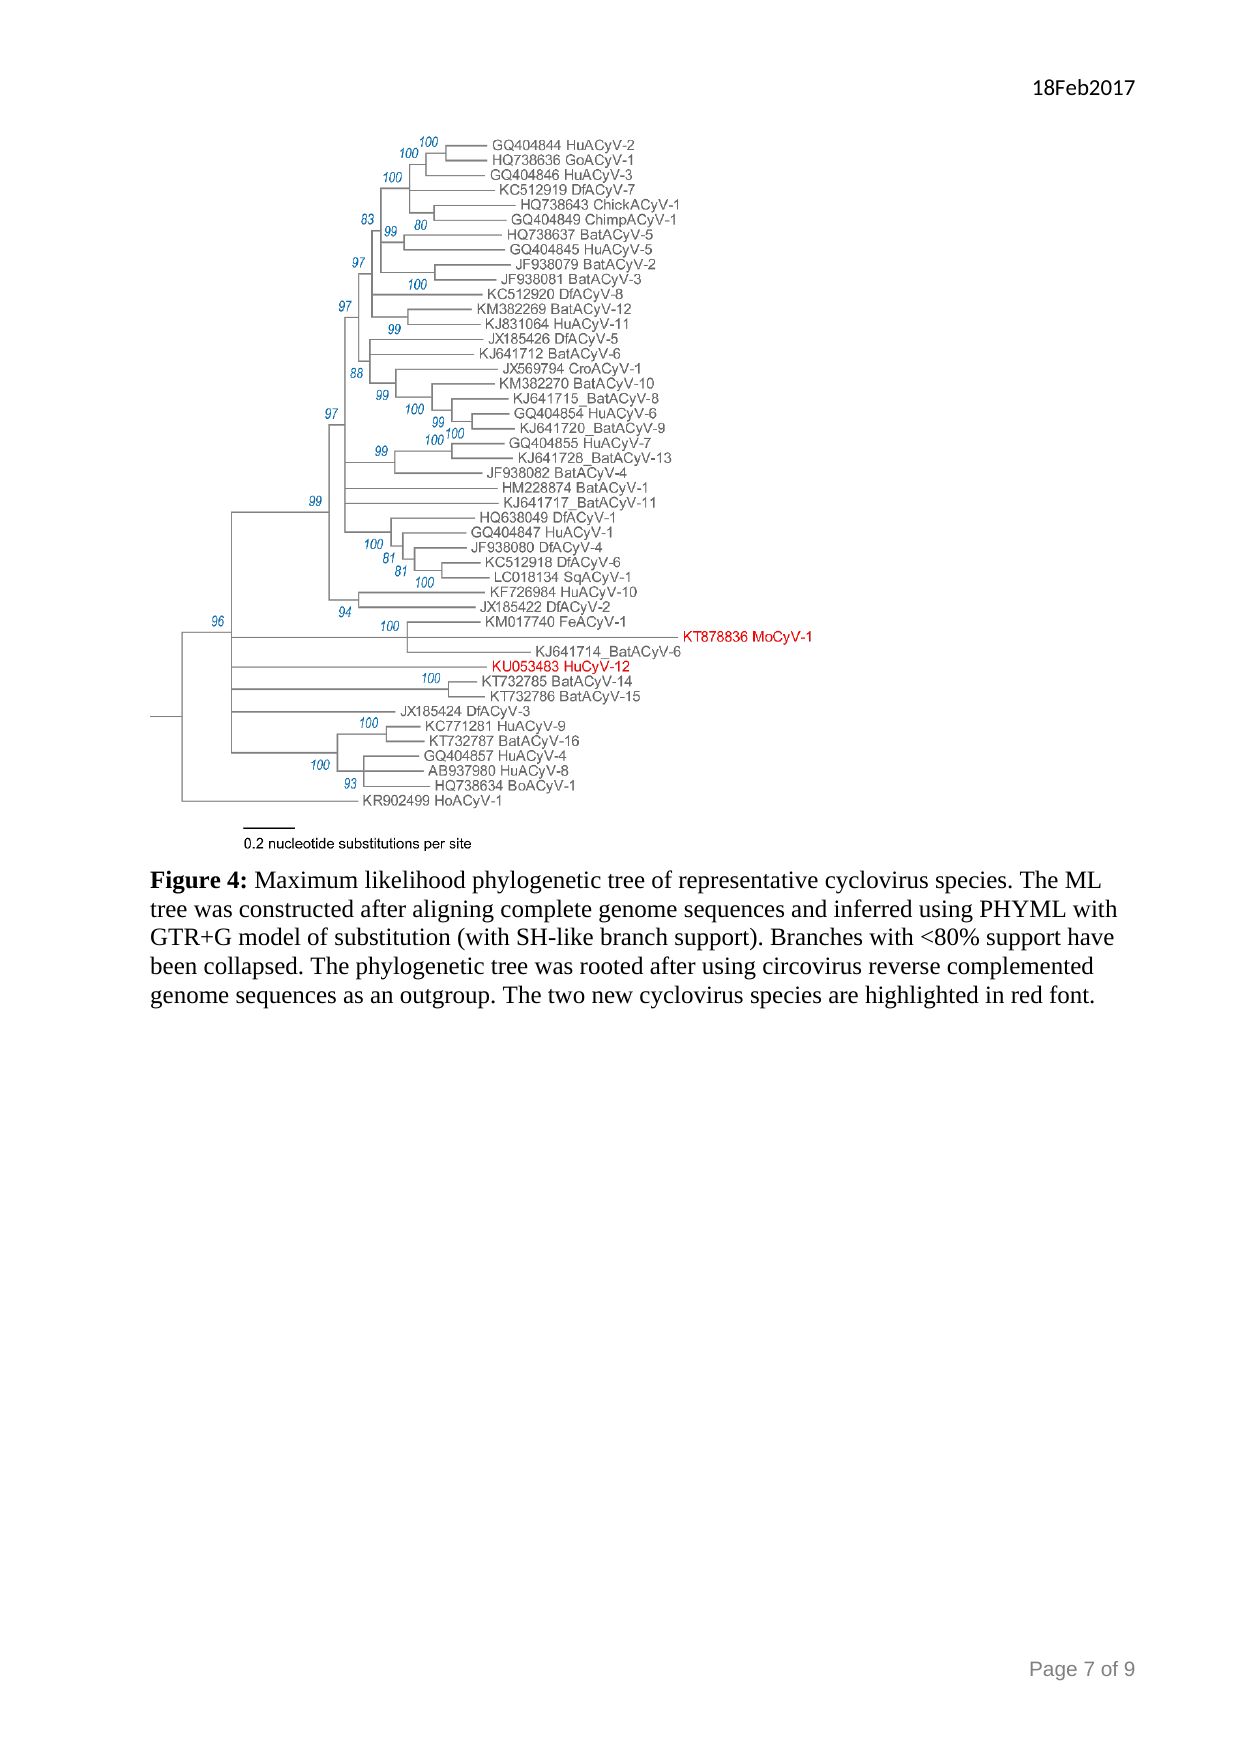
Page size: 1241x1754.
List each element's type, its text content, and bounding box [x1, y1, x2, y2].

picture [150, 135, 813, 853]
text Figure 4: Maximum likelihood phylogenetic tree of representative cyclovirus species. The ML tree was constructed after aligning complete genome sequences and inferred using PHYML with GTR+G model of substitution (with SH-like branch support). Branches with <80% support have been collapsed. The phylogenetic tree was rooted after using circovirus reverse complemented genome sequences as an outgroup. The two new cyclovirus species are highlighted in red font. [150, 865, 1135, 1009]
